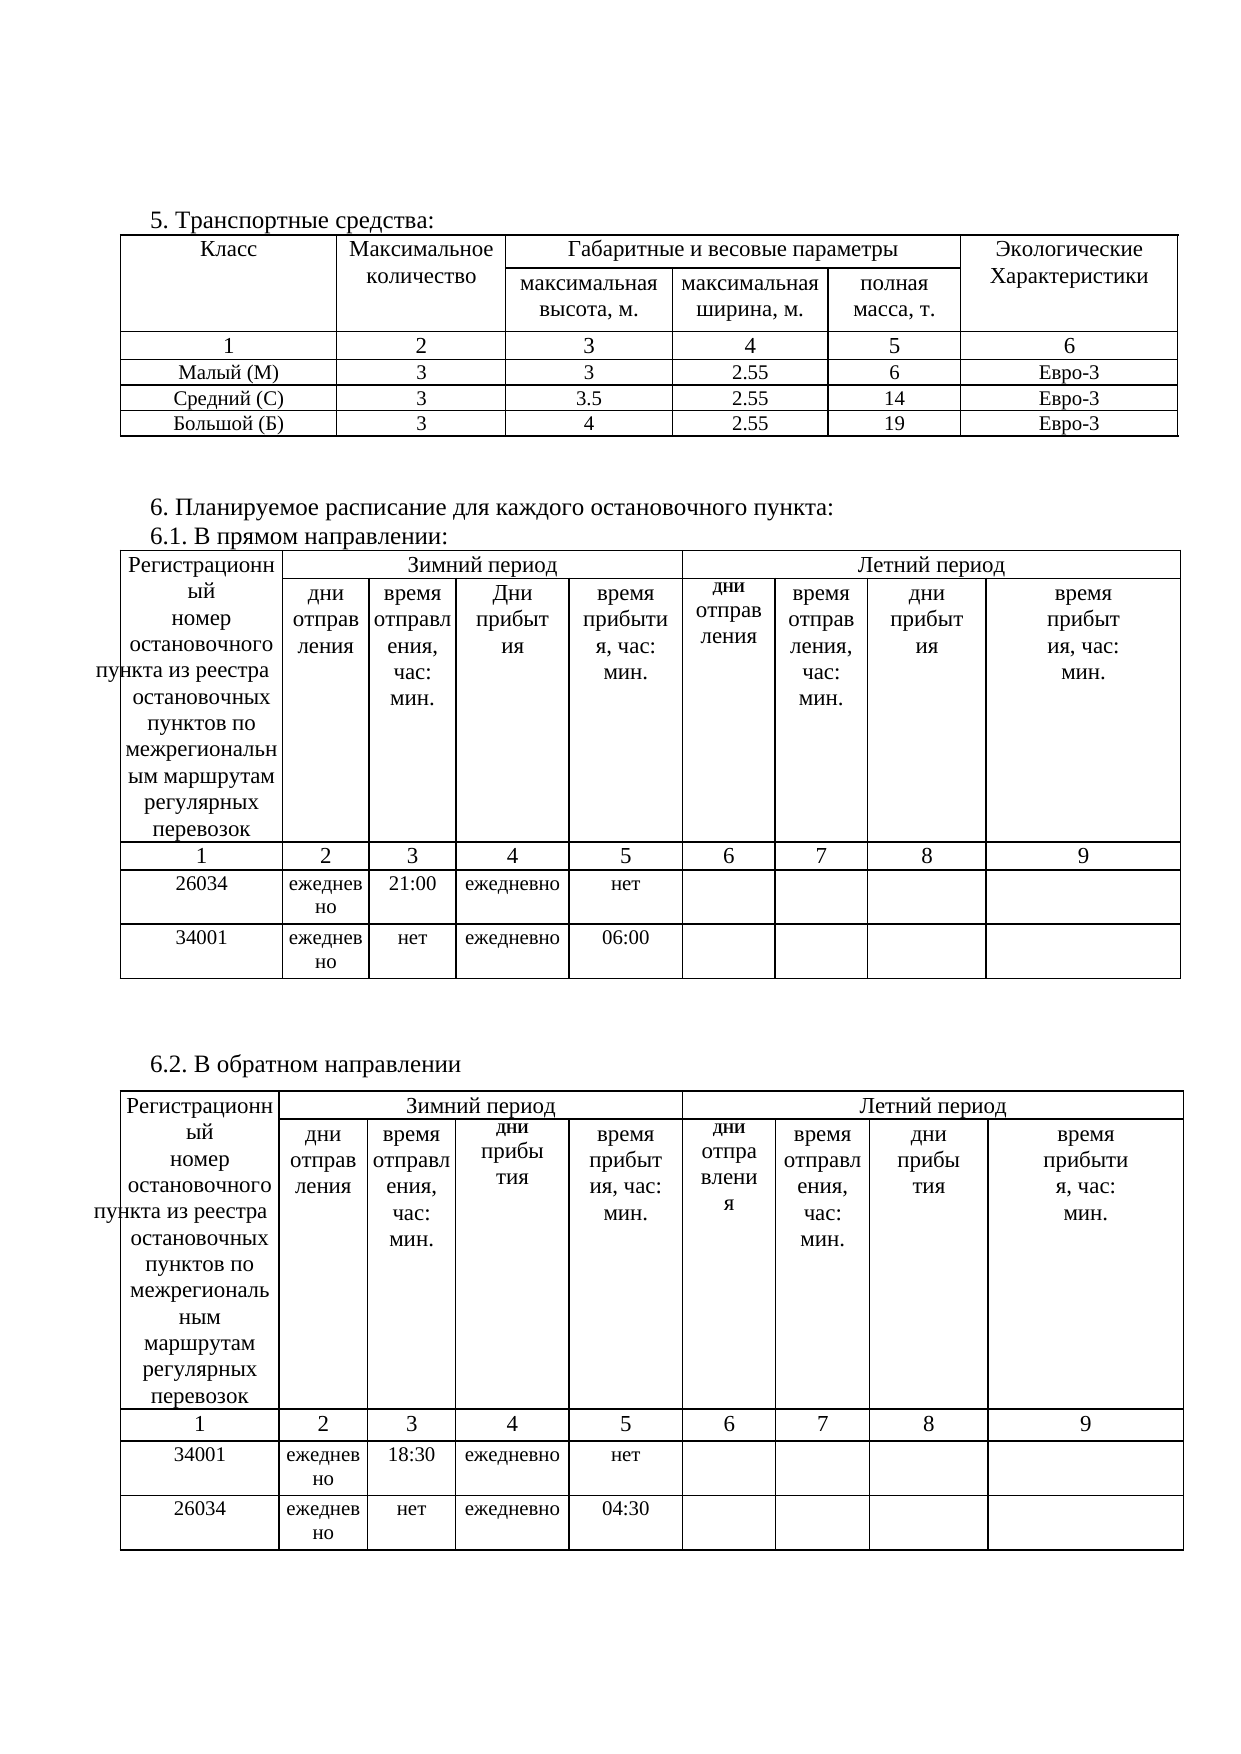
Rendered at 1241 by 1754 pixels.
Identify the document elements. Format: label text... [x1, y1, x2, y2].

text 5. Транспортные средства: [150, 205, 1090, 234]
table_cell 8 [868, 843, 985, 869]
table_cell 3 [506, 332, 672, 358]
table_cell 4 [456, 1410, 568, 1440]
table_cell 34001 [121, 1442, 278, 1494]
table_cell [868, 925, 985, 978]
table_cell нет [570, 871, 682, 923]
table_cell дни отправ ления [283, 579, 368, 841]
table_cell 1 [121, 843, 282, 869]
table_cell [870, 1496, 987, 1549]
table_cell время отправ ления, час: мин. [776, 579, 867, 841]
table_cell дни прибы тия [870, 1120, 987, 1408]
table_cell 5 [829, 332, 960, 358]
table_cell [989, 1496, 1183, 1549]
table_cell 2.55 [673, 386, 827, 410]
table_cell 4 [457, 843, 568, 869]
table_header Регистрационный номер остановочного пункта из реестра остановочных пунктов по межрегиональным маршрутам регулярных перевозок [121, 1092, 278, 1408]
table_cell [776, 1442, 869, 1494]
table_header Габаритные и весовые параметры [506, 236, 960, 267]
table_cell [776, 871, 867, 923]
table_cell время отправл ения, час: мин. [370, 579, 455, 841]
table_cell Евро-3 [961, 411, 1177, 435]
table_header Экологические Характеристики [961, 236, 1177, 331]
table_cell 4 [506, 411, 672, 435]
table_cell максимальная ширина, м. [673, 269, 827, 331]
table_cell дни прибыт ия [868, 579, 985, 841]
table_cell ежедневно [283, 925, 368, 978]
table_cell нет [570, 1442, 682, 1494]
table_cell время прибыт ия, час: мин. [987, 579, 1180, 841]
table_cell [776, 1496, 869, 1549]
table_header Зимний период [283, 551, 682, 577]
table_cell 2 [337, 332, 505, 358]
table_header Максимальное количество [337, 236, 505, 331]
table_cell ДНИ отпра влени я [683, 1120, 775, 1408]
table_cell 4 [673, 332, 827, 358]
table_cell 3 [370, 843, 455, 869]
table_cell ежедневно [457, 871, 568, 923]
table_cell дни отправ ления [280, 1120, 367, 1408]
table_cell ежедневно [280, 1496, 367, 1549]
table_cell Евро-3 [961, 386, 1177, 410]
table_cell [987, 925, 1180, 978]
table_cell 5 [570, 843, 682, 869]
table_cell 3 [337, 411, 505, 435]
table_cell 3 [368, 1410, 455, 1440]
table_cell [683, 925, 774, 978]
table_cell нет [370, 925, 455, 978]
table_cell 04:30 [570, 1496, 682, 1549]
table_cell максимальная высота, м. [506, 269, 672, 331]
table_cell ежедневно [280, 1442, 367, 1494]
table_cell 14 [829, 386, 960, 410]
table_cell время прибыти я, час: мин. [989, 1120, 1183, 1408]
table_cell ежедневно [456, 1496, 568, 1549]
table_header Регистрационный номер остановочного пункта из реестра остановочных пунктов по межрегиональным маршрутам регулярных перевозок [121, 551, 282, 841]
table_cell 2 [283, 843, 368, 869]
table_cell 2.55 [673, 411, 827, 435]
table_cell 2 [280, 1410, 367, 1440]
table_cell ежедневно [283, 871, 368, 923]
table_cell 6 [961, 332, 1177, 358]
text 6.2. В обратном направлении [150, 1049, 1090, 1078]
table_cell [987, 871, 1180, 923]
table_cell ежедневно [457, 925, 568, 978]
table_cell 3 [337, 386, 505, 410]
table_cell [683, 1496, 775, 1549]
table_header Зимний период [280, 1092, 682, 1118]
table_cell ДНИ отправ ления [683, 579, 774, 841]
table_cell 6 [683, 1410, 775, 1440]
table_cell нет [368, 1496, 455, 1549]
table_cell 6 [829, 360, 960, 384]
table_cell Малый (М) [121, 360, 336, 384]
table_cell 3 [337, 360, 505, 384]
text 6. Планируемое расписание для каждого остановочного пункта: [150, 492, 1090, 521]
table_cell 8 [870, 1410, 987, 1440]
table_cell 06:00 [570, 925, 682, 978]
table_cell 7 [776, 843, 867, 869]
table_cell время прибыт ия, час: мин. [570, 1120, 682, 1408]
table_cell [989, 1442, 1183, 1494]
table_cell [683, 1442, 775, 1494]
table_cell 1 [121, 1410, 278, 1440]
table_cell 9 [989, 1410, 1183, 1440]
table_cell [776, 925, 867, 978]
table_cell 18:30 [368, 1442, 455, 1494]
table_cell 5 [570, 1410, 682, 1440]
table_cell ежедневно [456, 1442, 568, 1494]
table_header Летний период [683, 1092, 1183, 1118]
table_cell 3 [506, 360, 672, 384]
table_cell Дни прибыт ия [457, 579, 568, 841]
table_cell 34001 [121, 925, 282, 978]
table_header Класс [121, 236, 336, 331]
text 6.1. В прямом направлении: [150, 521, 1090, 549]
table_cell 2.55 [673, 360, 827, 384]
table_cell Большой (Б) [121, 411, 336, 435]
table_cell время отправл ения, час: мин. [368, 1120, 455, 1408]
table_cell 9 [987, 843, 1180, 869]
table_cell [868, 871, 985, 923]
table_cell ДНИ прибы тия [456, 1120, 568, 1408]
table_cell Средний (С) [121, 386, 336, 410]
table_cell полная масса, т. [829, 269, 960, 331]
table_cell [870, 1442, 987, 1494]
table_cell 7 [776, 1410, 869, 1440]
table_cell 26034 [121, 1496, 278, 1549]
table_cell время прибыти я, час: мин. [570, 579, 682, 841]
table_cell 21:00 [370, 871, 455, 923]
table_cell 6 [683, 843, 774, 869]
table_header Летний период [683, 551, 1180, 577]
table_cell 1 [121, 332, 336, 358]
table_cell 3.5 [506, 386, 672, 410]
table_cell Евро-3 [961, 360, 1177, 384]
table_cell время отправл ения, час: мин. [776, 1120, 869, 1408]
table_cell [683, 871, 774, 923]
table_cell 26034 [121, 871, 282, 923]
table_cell 19 [829, 411, 960, 435]
